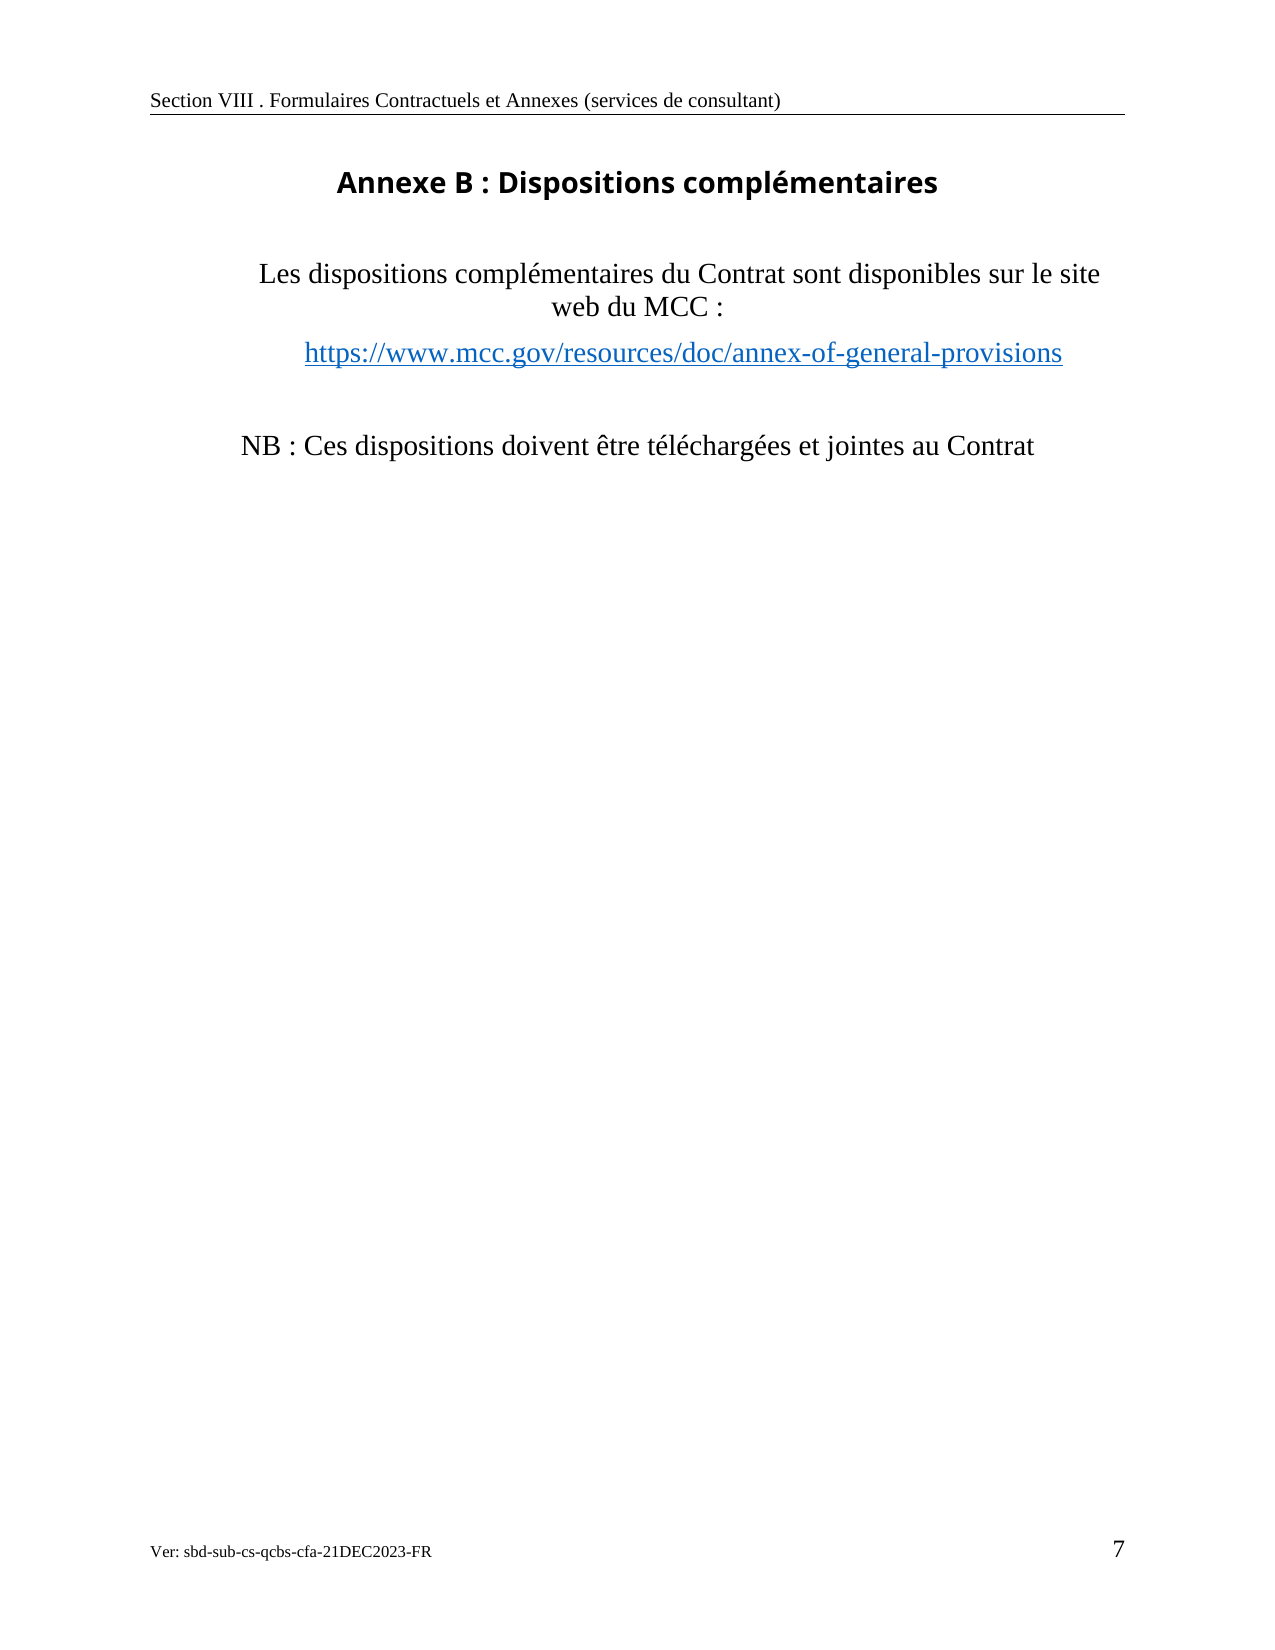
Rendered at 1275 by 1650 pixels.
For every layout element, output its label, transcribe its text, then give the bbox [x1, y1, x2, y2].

subtitle Annexe B : Dispositions complémentaires [150, 162, 1125, 202]
subtitle NB : Ces dispositions doivent être téléchargées et jointes au Contrat [150, 428, 1125, 461]
subtitle https://www.mcc.gov/resources/doc/annex-of-general-provisions [150, 336, 1125, 369]
subtitle Les dispositions complémentaires du Contrat sont disponibles sur le site web du MCC : [150, 256, 1125, 323]
